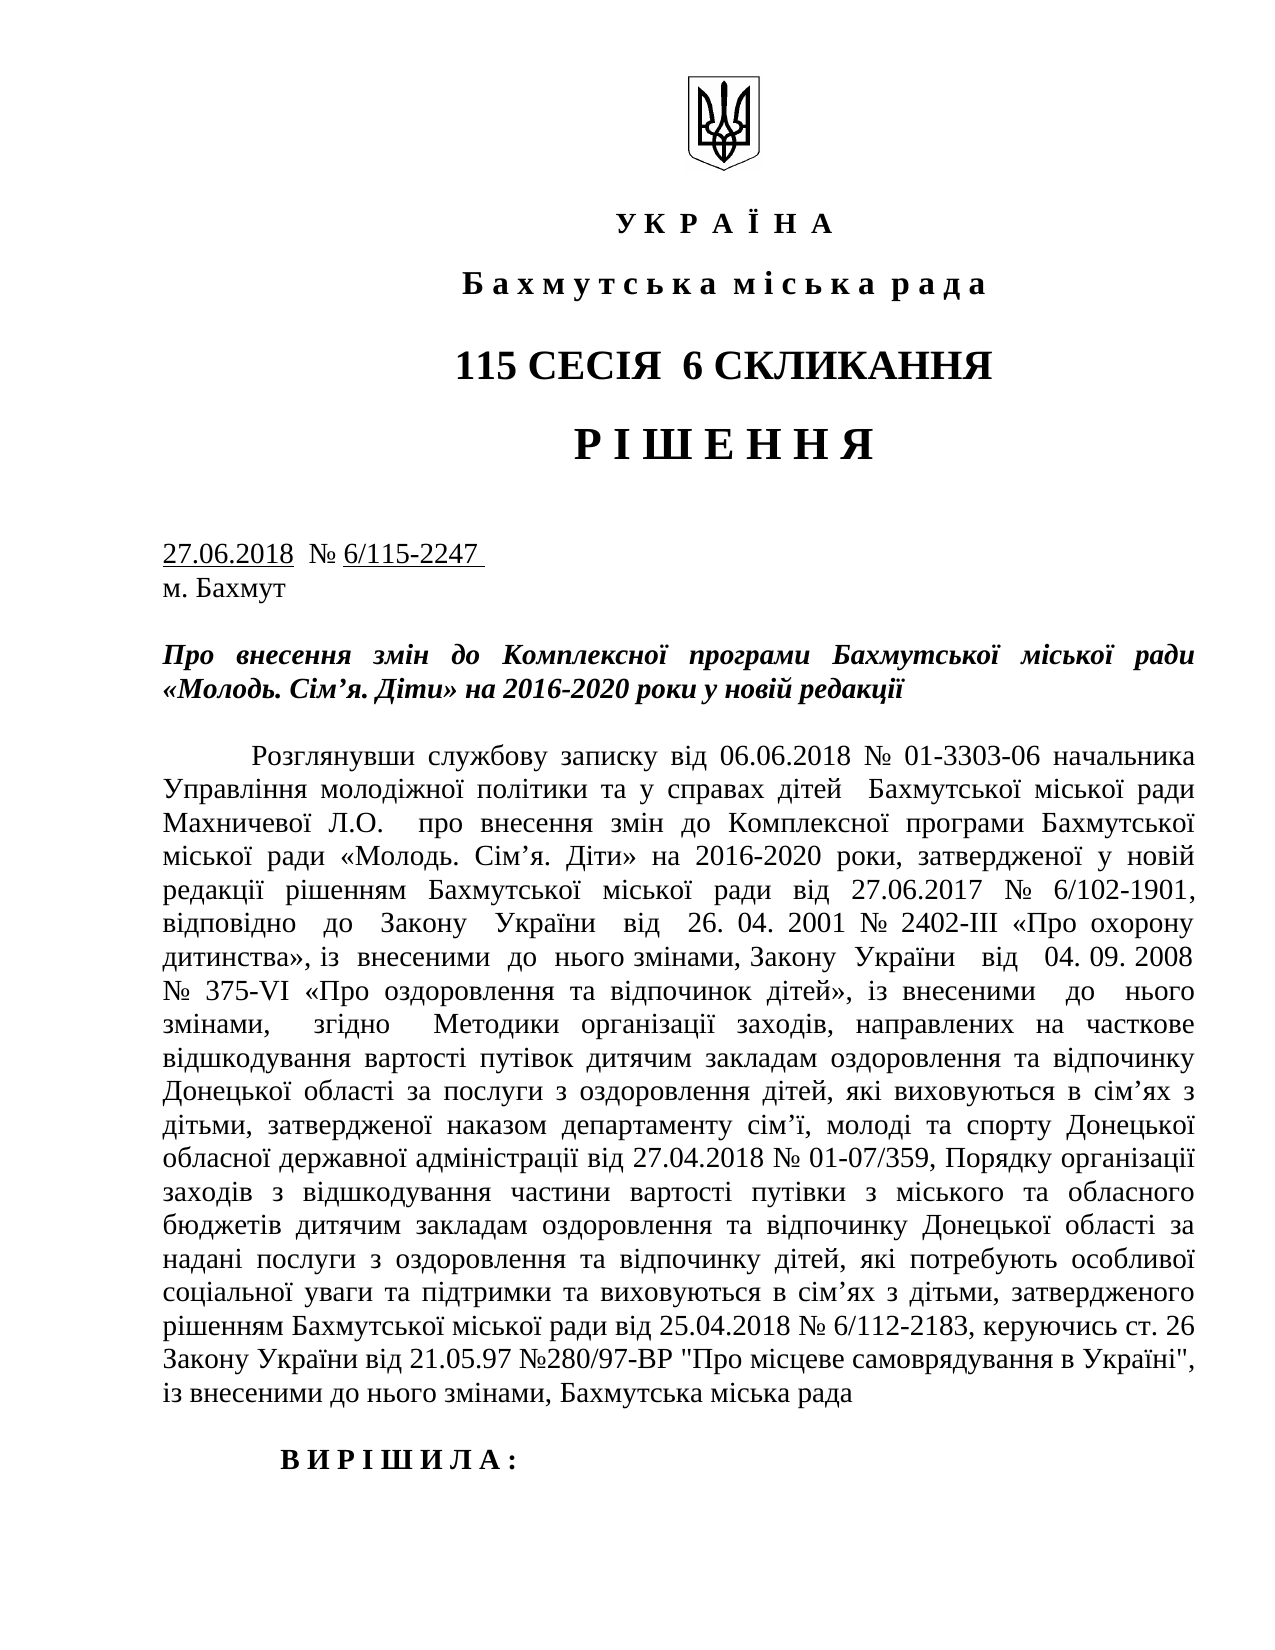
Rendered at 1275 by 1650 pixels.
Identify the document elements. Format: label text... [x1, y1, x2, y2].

text Про внесення змін до Комплексної програми Бахмутської міської ради «Молодь. Сім’я. Діти» на 2016-2020 роки у новій редакції [162, 637, 1196, 704]
text У К Р А Ї Н А [162, 206, 1196, 239]
text Б а х м у т с ь к а м і с ь к а р а д а [162, 263, 1196, 302]
text м. Бахмут [162, 570, 1196, 604]
text Р І Ш Е Н Н Я [162, 417, 1196, 469]
text 27.06.2018 № 6/115-2247 - [162, 537, 1196, 570]
text В И Р І Ш И Л А : [162, 1442, 1196, 1476]
picture [684, 73, 763, 173]
text 115 СЕСІЯ 6 СКЛИКАННЯ [162, 340, 1196, 388]
text Розглянувши службову записку від 06.06.2018 № 01-3303-06 начальника Управління молодіжної політики та у справах дітей Бахмутської міської ради Махничевої Л.О. про внесення змін до Комплексної програми Бахмутської міської ради «Молодь. Сім’я. Діти» на 2016-2020 роки, затвердженої у новій редакції рішенням Бахмутської міської ради від 27.06.2017 № 6/102-1901, відповідно до Закону України від 26. 04. 2001 № 2402-ІІІ «Про охорону дитинства», із внесеними до нього змінами, Закону України від 04. 09. 2008 № 375-VI «Про оздоровлення та відпочинок дітей», із внесеними до нього змінами, згідно Методики організації заходів, направлених на часткове відшкодування вартості путівок дитячим закладам оздоровлення та відпочинку Донецької області за послуги з оздоровлення дітей, які виховуються в сім’ях з дітьми, затвердженої наказом департаменту сім’ї, молоді та спорту Донецької обласної державної адміністрації від 27.04.2018 № 01-07/359, Порядку організації заходів з відшкодування частини вартості путівки з міського та обласного бюджетів дитячим закладам оздоровлення та відпочинку Донецької області за надані послуги з оздоровлення та відпочинку дітей, які потребують особливої соціальної уваги та підтримки та виховуються в сім’ях з дітьми, затвердженого рішенням Бахмутської міської ради від 25.04.2018 № 6/112-2183, керуючись ст. 26 Закону України від 21.05.97 №280/97-ВР "Про місцеве самоврядування в Україні", із внесеними до нього змінами, Бахмутська міська рада [162, 738, 1196, 1409]
